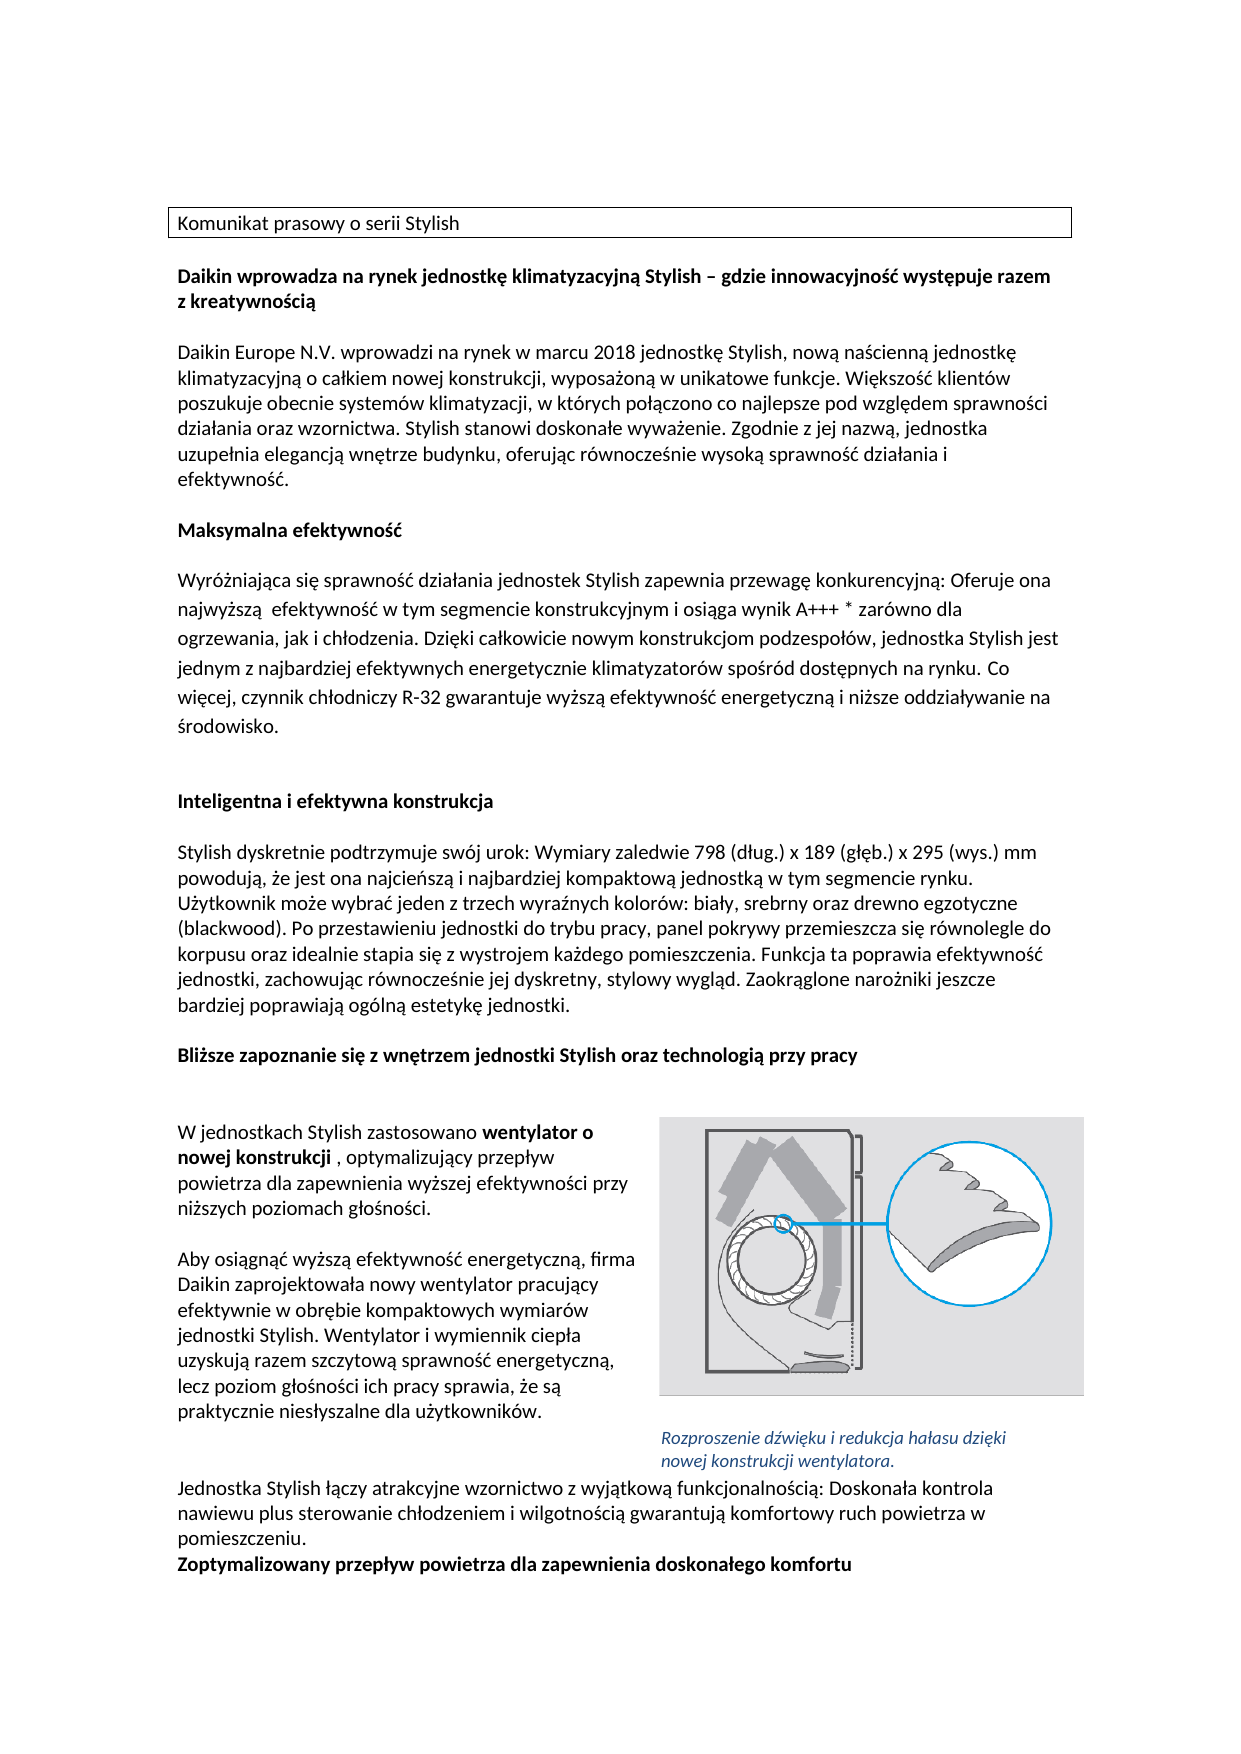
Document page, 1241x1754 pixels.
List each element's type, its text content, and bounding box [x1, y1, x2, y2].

text Inteligentna i efektywna konstrukcja [177, 788, 1063, 814]
text Aby osiągnąć wyższą efektywność energetyczną, firma Daikin zaprojektowała nowy wentylator pracujący efektywnie w obrębie kompaktowych wymiarów jednostki Stylish. Wentylator i wymiennik ciepła uzyskują razem szczytową sprawność energetyczną, lecz poziom głośności ich pracy sprawia, że są praktycznie niesłyszalne dla użytkowników. [177, 1246, 1063, 1424]
picture [659, 1117, 1084, 1396]
text Bliższe zapoznanie się z wnętrzem jednostki Stylish oraz technologią przy pracy [177, 1043, 1063, 1068]
text Maksymalna efektywność [177, 517, 1063, 543]
text Komunikat prasowy o serii Stylish [169, 208, 1071, 237]
text Wyróżniająca się sprawność działania jednostek Stylish zapewnia przewagę konkurencyjną: Oferuje ona najwyższą efektywność w tym segmencie konstrukcyjnym i osiąga wynik A+++ * zarówno dla ogrzewania, jak i chłodzenia. Dzięki całkowicie nowym konstrukcjom podzespołów, jednostka Stylish jest jednym z najbardziej efektywnych energetycznie klimatyzatorów spośród dostępnych na rynku. Co więcej, czynnik chłodniczy R-32 gwarantuje wyższą efektywność energetyczną i niższe oddziaływanie na środowisko. [177, 567, 1063, 738]
text Zoptymalizowany przepływ powietrza dla zapewnienia doskonałego komfortu [177, 1551, 1063, 1576]
text W jednostkach Stylish zastosowano wentylator o nowej konstrukcji , optymalizujący przepływ powietrza dla zapewnienia wyższej efektywności przy niższych poziomach głośności. [177, 1119, 659, 1221]
text Daikin wprowadza na rynek jednostkę klimatyzacyjną Stylish – gdzie innowacyjność występuje razem z kreatywnością [177, 263, 1063, 314]
text Daikin Europe N.V. wprowadzi na rynek w marcu 2018 jednostkę Stylish, nową naścienną jednostkę klimatyzacyjną o całkiem nowej konstrukcji, wyposażoną w unikatowe funkcje. Większość klientów poszukuje obecnie systemów klimatyzacji, w których połączono co najlepsze pod względem sprawności działania oraz wzornictwa. Stylish stanowi doskonałe wyważenie. Zgodnie z jej nazwą, jednostka uzupełnia elegancją wnętrze budynku, oferując równocześnie wysoką sprawność działania i efektywność. [177, 339, 1063, 492]
text Jednostka Stylish łączy atrakcyjne wzornictwo z wyjątkową funkcjonalnością: Doskonała kontrola nawiewu plus sterowanie chłodzeniem i wilgotnością gwarantują komfortowy ruch powietrza w pomieszczeniu. [177, 1475, 1063, 1551]
text Stylish dyskretnie podtrzymuje swój urok: Wymiary zaledwie 798 (dług.) x 189 (głęb.) x 295 (wys.) mm powodują, że jest ona najcieńszą i najbardziej kompaktową jednostką w tym segmencie rynku. Użytkownik może wybrać jeden z trzech wyraźnych kolorów: biały, srebrny oraz drewno egzotyczne (blackwood). Po przestawieniu jednostki do trybu pracy, panel pokrywy przemieszcza się równolegle do korpusu oraz idealnie stapia się z wystrojem każdego pomieszczenia. Funkcja ta poprawia efektywność jednostki, zachowując równocześnie jej dyskretny, stylowy wygląd. Zaokrąglone narożniki jeszcze bardziej poprawiają ogólną estetykę jednostki. [177, 839, 1063, 1017]
